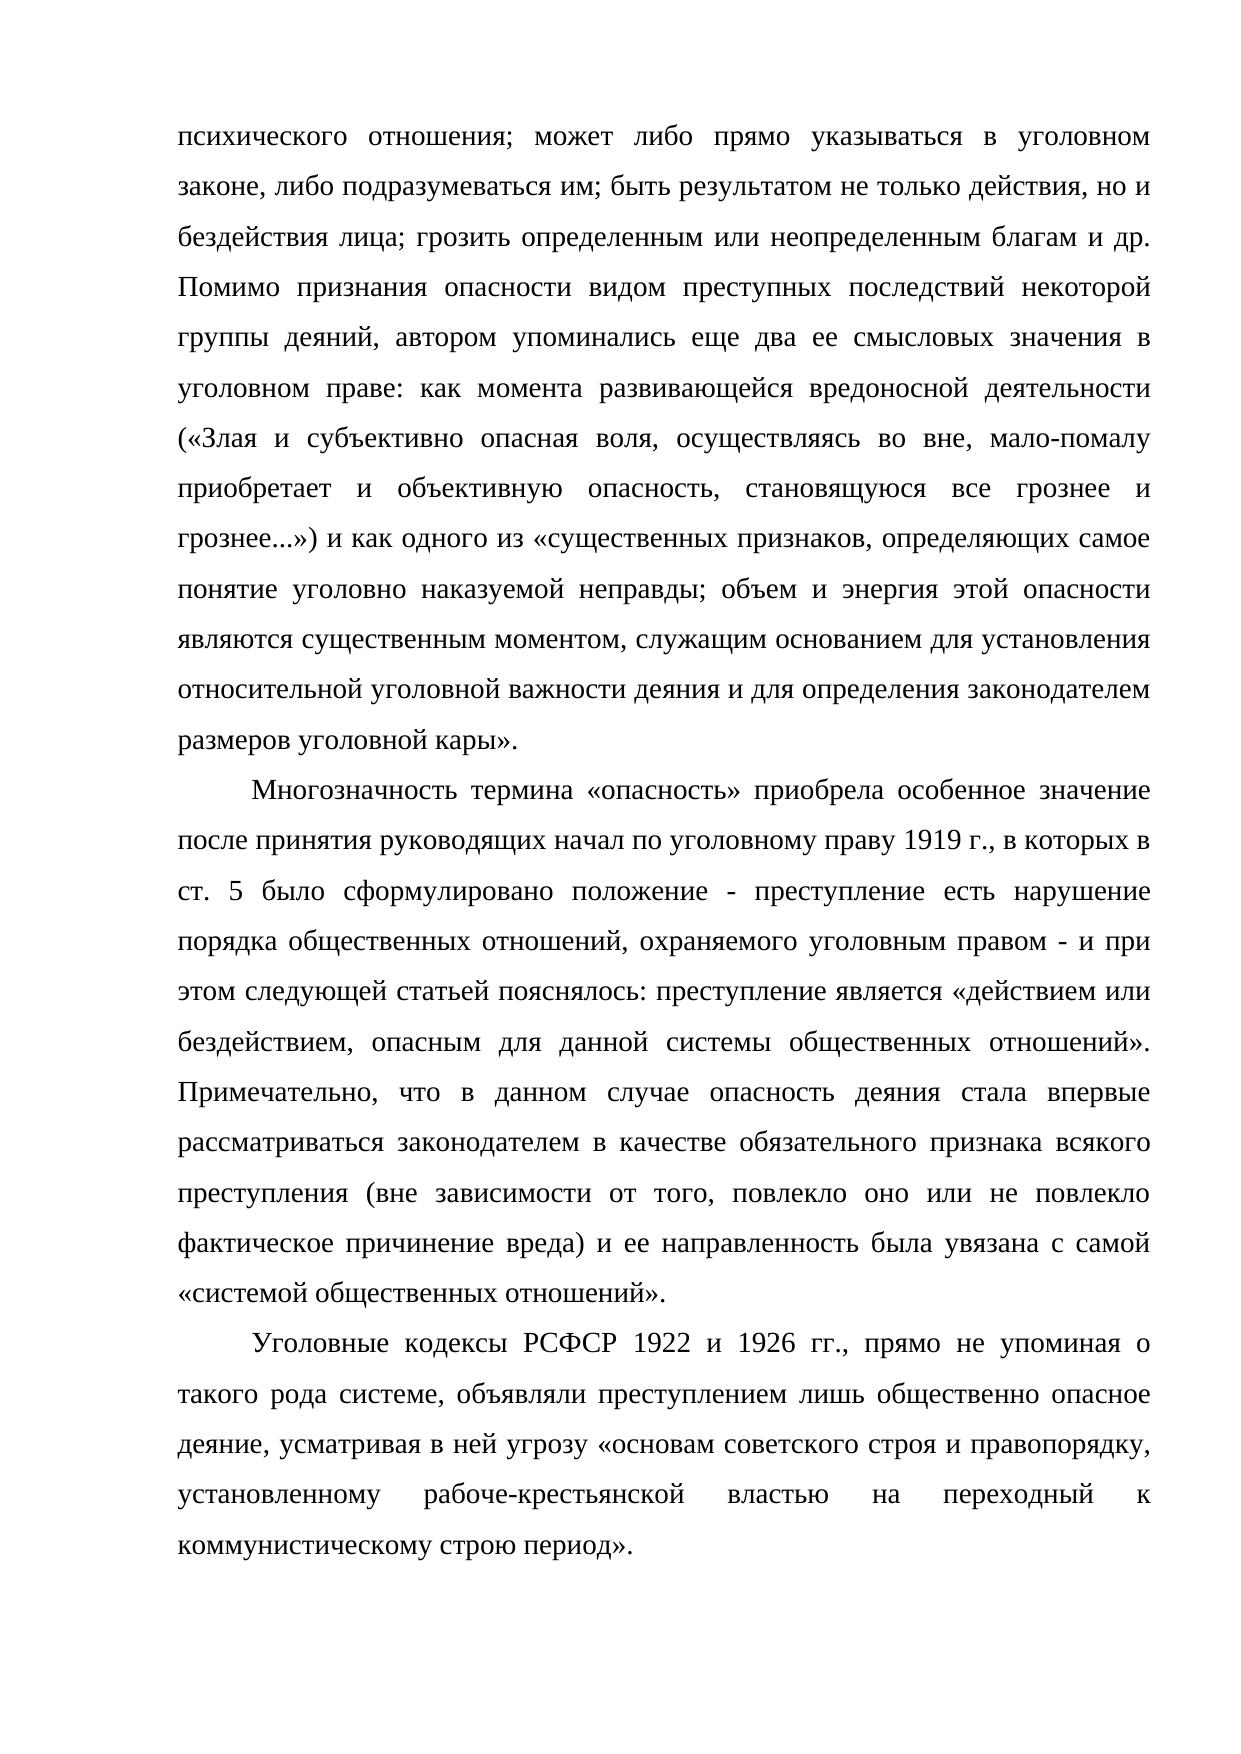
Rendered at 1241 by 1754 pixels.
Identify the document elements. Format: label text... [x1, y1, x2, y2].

text Многозначность термина «опасность» приобрела особенное значение после принятия руководящих начал по уголовному праву 1919 г., в которых в ст. 5 было сформулировано положение - преступление есть нарушение порядка общественных отношений, охраняемого уголовным правом - и при этом следующей статьей пояснялось: преступление является «действием или бездействием, опасным для данной системы общественных отношений». Примечательно, что в данном случае опасность деяния стала впервые рассматриваться законодателем в качестве обязательного признака всякого преступления (вне зависимости от того, повлекло оно или не повлекло фактическое причинение вреда) и ее направленность была увязана с самой «системой общественных отношений». [177, 772, 1152, 1309]
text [177, 118, 1152, 755]
text Уголовные кодексы РСФСР 1922 и 1926 гг., прямо не упоминая о такого рода системе, объявляли преступлением лишь общественно опасное деяние, усматривая в ней угрозу «основам советского строя и правопорядку, установленному рабоче-крестьянской властью на переходный к коммунистическому строю период». [177, 1326, 1152, 1560]
